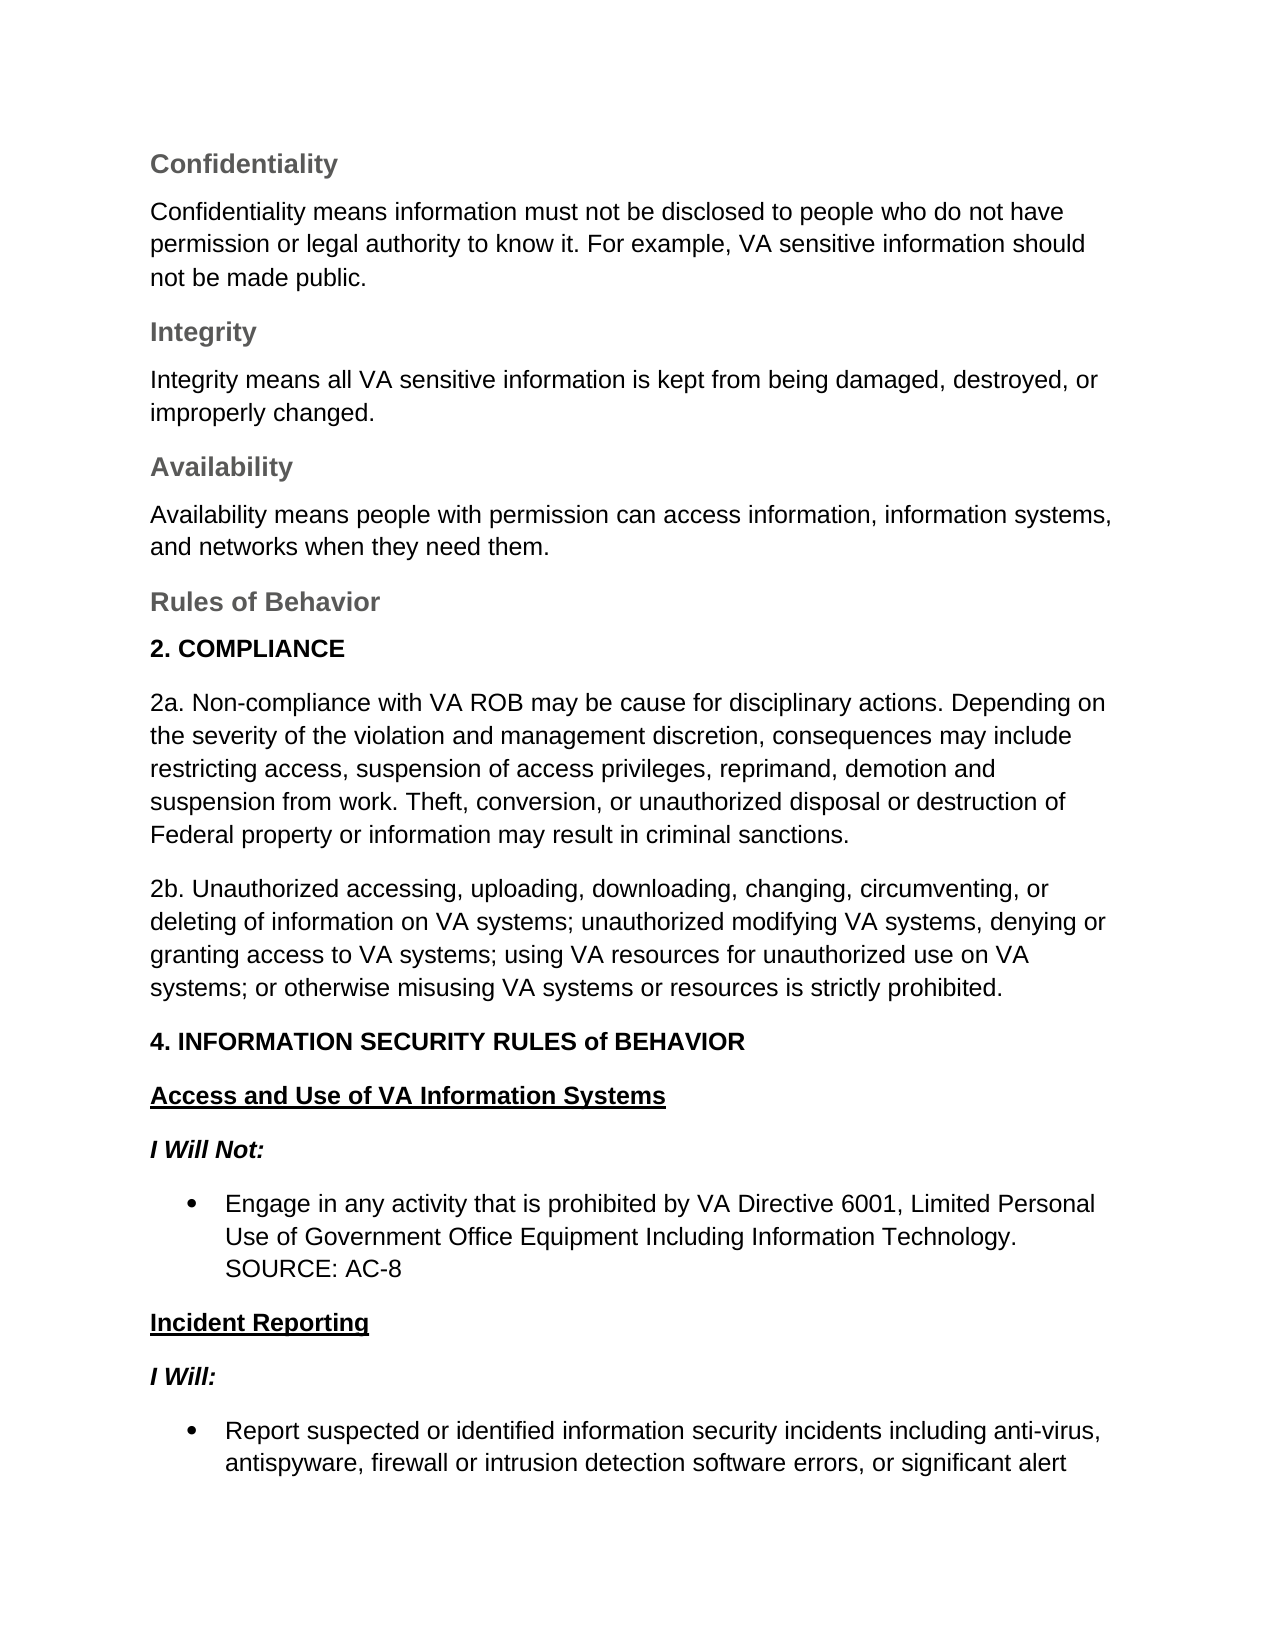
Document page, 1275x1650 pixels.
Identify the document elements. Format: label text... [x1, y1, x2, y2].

subtitle Rules of Behavior [150, 586, 1275, 617]
subtitle Confidentiality [150, 148, 1275, 179]
subtitle Incident Reporting [150, 1308, 1275, 1337]
subtitle Integrity [150, 316, 1275, 347]
list Report suspected or identified information security incidents including anti-virus, antispyware, firewall or intrusion detection software errors, or significant alert [187, 1416, 1105, 1477]
subtitle 2. COMPLIANCE [150, 634, 1275, 663]
subtitle Availability [150, 451, 1275, 482]
subtitle I Will Not: [150, 1135, 1275, 1164]
text 2a. Non-compliance with VA ROB may be cause for disciplinary actions. Depending on the severity of the violation and management discretion, consequences may include restricting access, suspension of access privileges, reprimand, demotion and suspension from work. Theft, conversion, or unauthorized disposal or destruction of Federal property or information may result in criminal sanctions. [150, 688, 1113, 849]
subtitle 4. INFORMATION SECURITY RULES of BEHAVIOR Access and Use of VA Information Systems [150, 1027, 763, 1109]
subtitle I Will: [150, 1362, 1275, 1391]
text 2b. Unauthorized accessing, uploading, downloading, changing, circumventing, or deleting of information on VA systems; unauthorized modifying VA systems, denying or granting access to VA systems; using VA resources for unauthorized use on VA systems; or otherwise misusing VA systems or resources is strictly prohibited. [150, 874, 1113, 1002]
text Confidentiality means information must not be disclosed to people who do not have permission or legal authority to know it. For example, VA sensitive information should not be made public. [150, 196, 1105, 291]
list Engage in any activity that is prohibited by VA Directive 6001, Limited Personal Use of Government Office Equipment Including Information Technology. SOURCE: AC-8 [187, 1189, 1097, 1283]
text Integrity means all VA sensitive information is kept from being damaged, destroyed, or improperly changed. [150, 365, 1120, 426]
text Availability means people with permission can access information, information systems, and networks when they need them. [150, 499, 1120, 561]
